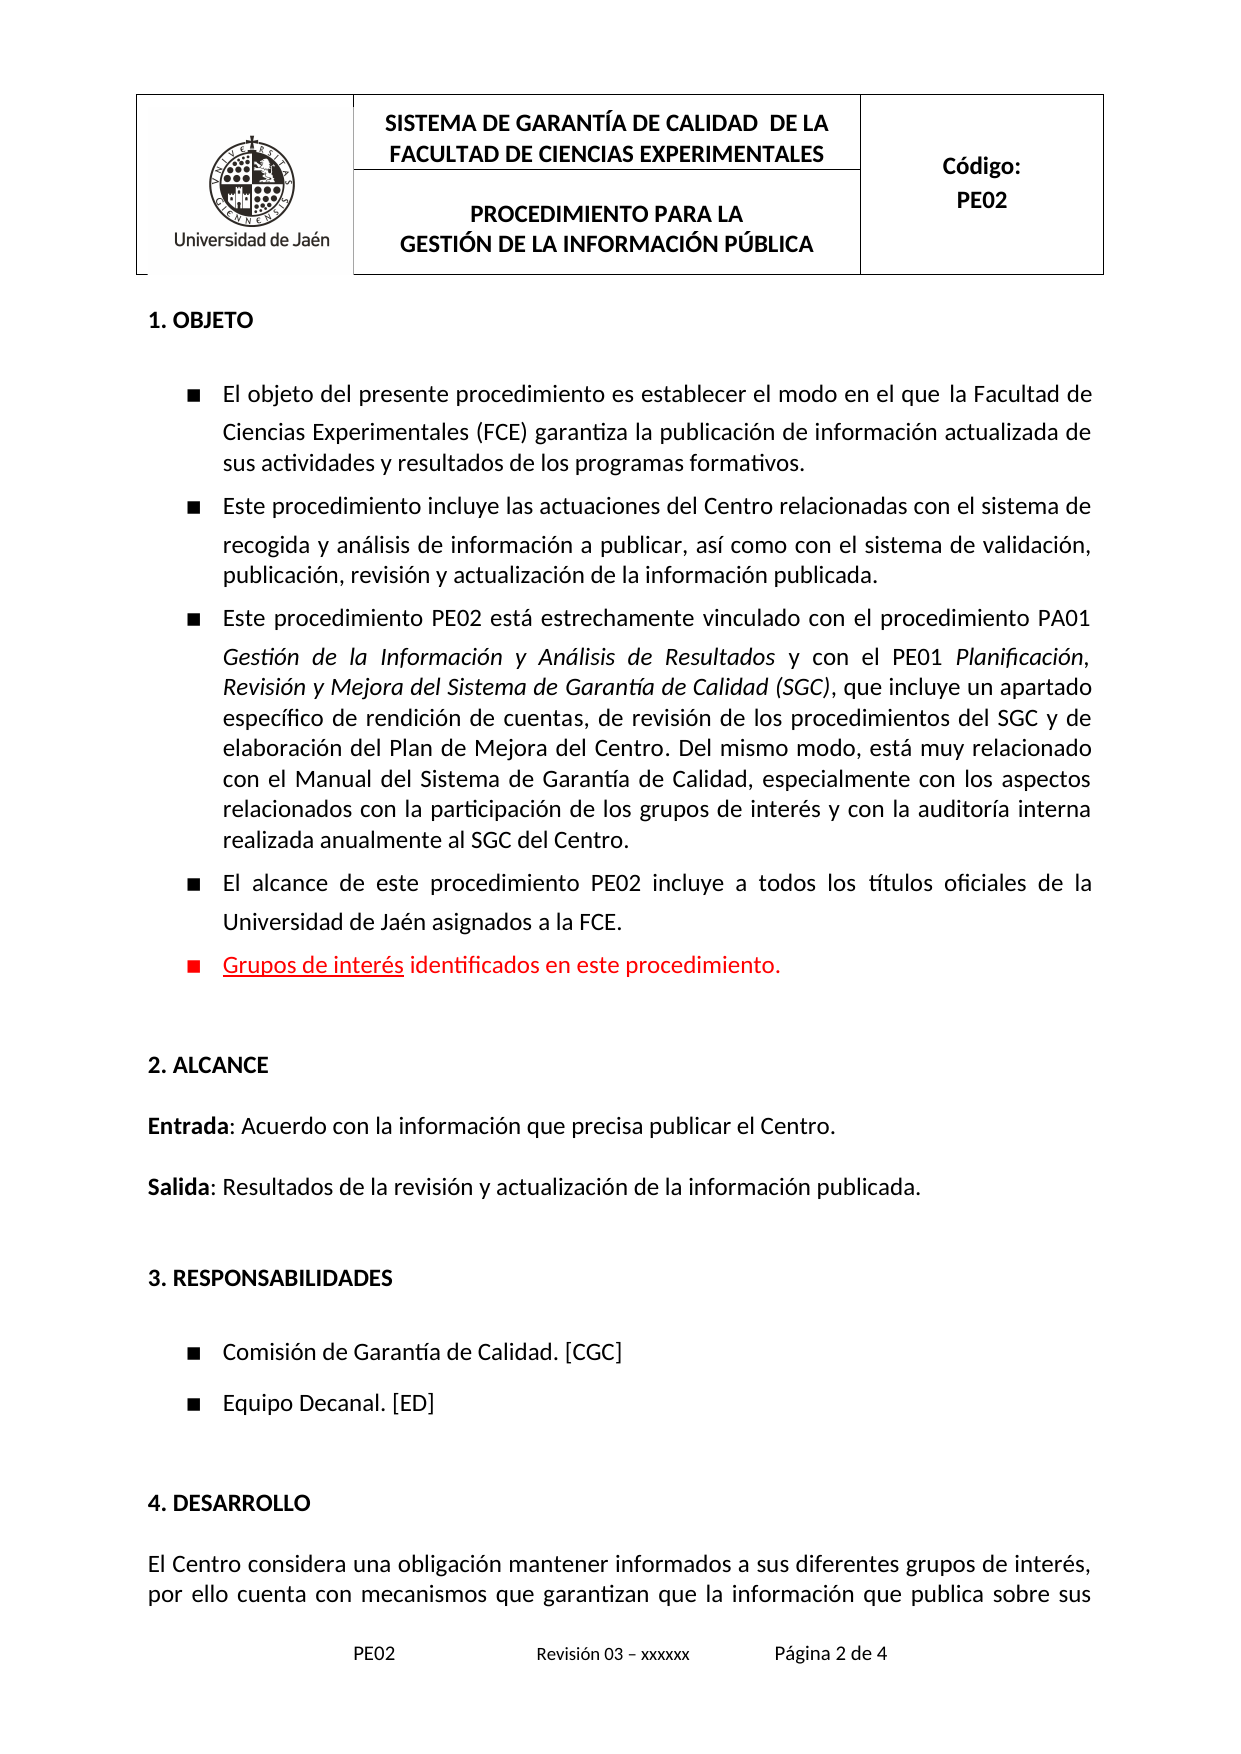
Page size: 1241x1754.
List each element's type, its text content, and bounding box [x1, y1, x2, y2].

text 2. ALCANCE [148, 1049, 1092, 1079]
list El objeto del presente procedimiento es establecer el modo en el que la Facultad de Ciencias Experimentales (FCE) garantiza la publicación de información actualizada de sus actividades y resultados de los programas formativos. [185, 365, 1092, 477]
list Equipo Decanal. [ED] [185, 1375, 1092, 1426]
text 3. RESPONSABILIDADES [148, 1262, 1092, 1293]
text Entrada: Acuerdo con la información que precisa publicar el Centro. [148, 1110, 1092, 1140]
text Salida: Resultados de la revisión y actualización de la información publicada. [148, 1171, 1092, 1201]
picture [147, 107, 354, 275]
list Este procedimiento incluye las actuaciones del Centro relacionadas con el sistema de recogida y análisis de información a publicar, así como con el sistema de validación, publicación, revisión y actualización de la información publicada. [185, 477, 1092, 590]
text 4. DESARROLLO [148, 1487, 1092, 1517]
text 1. OBJETO [148, 304, 1092, 335]
list Grupos de interés identificados en este procedimiento. [185, 936, 1092, 988]
list Comisión de Garantía de Calidad. [CGC] [185, 1323, 1092, 1375]
list El alcance de este procedimiento PE02 incluye a todos los títulos oficiales de la Universidad de Jaén asignados a la FCE. [185, 855, 1092, 936]
list Este procedimiento PE02 está estrechamente vinculado con el procedimiento PA01 Gestión de la Información y Análisis de Resultados y con el PE01 Planificación, Revisión y Mejora del Sistema de Garantía de Calidad (SGC), que incluye un apartado específico de rendición de cuentas, de revisión de los procedimientos del SGC y de elaboración del Plan de Mejora del Centro. Del mismo modo, está muy relacionado con el Manual del Sistema de Garantía de Calidad, especialmente con los aspectos relacionados con la participación de los grupos de interés y con la auditoría interna realizada anualmente al SGC del Centro. [185, 590, 1092, 855]
